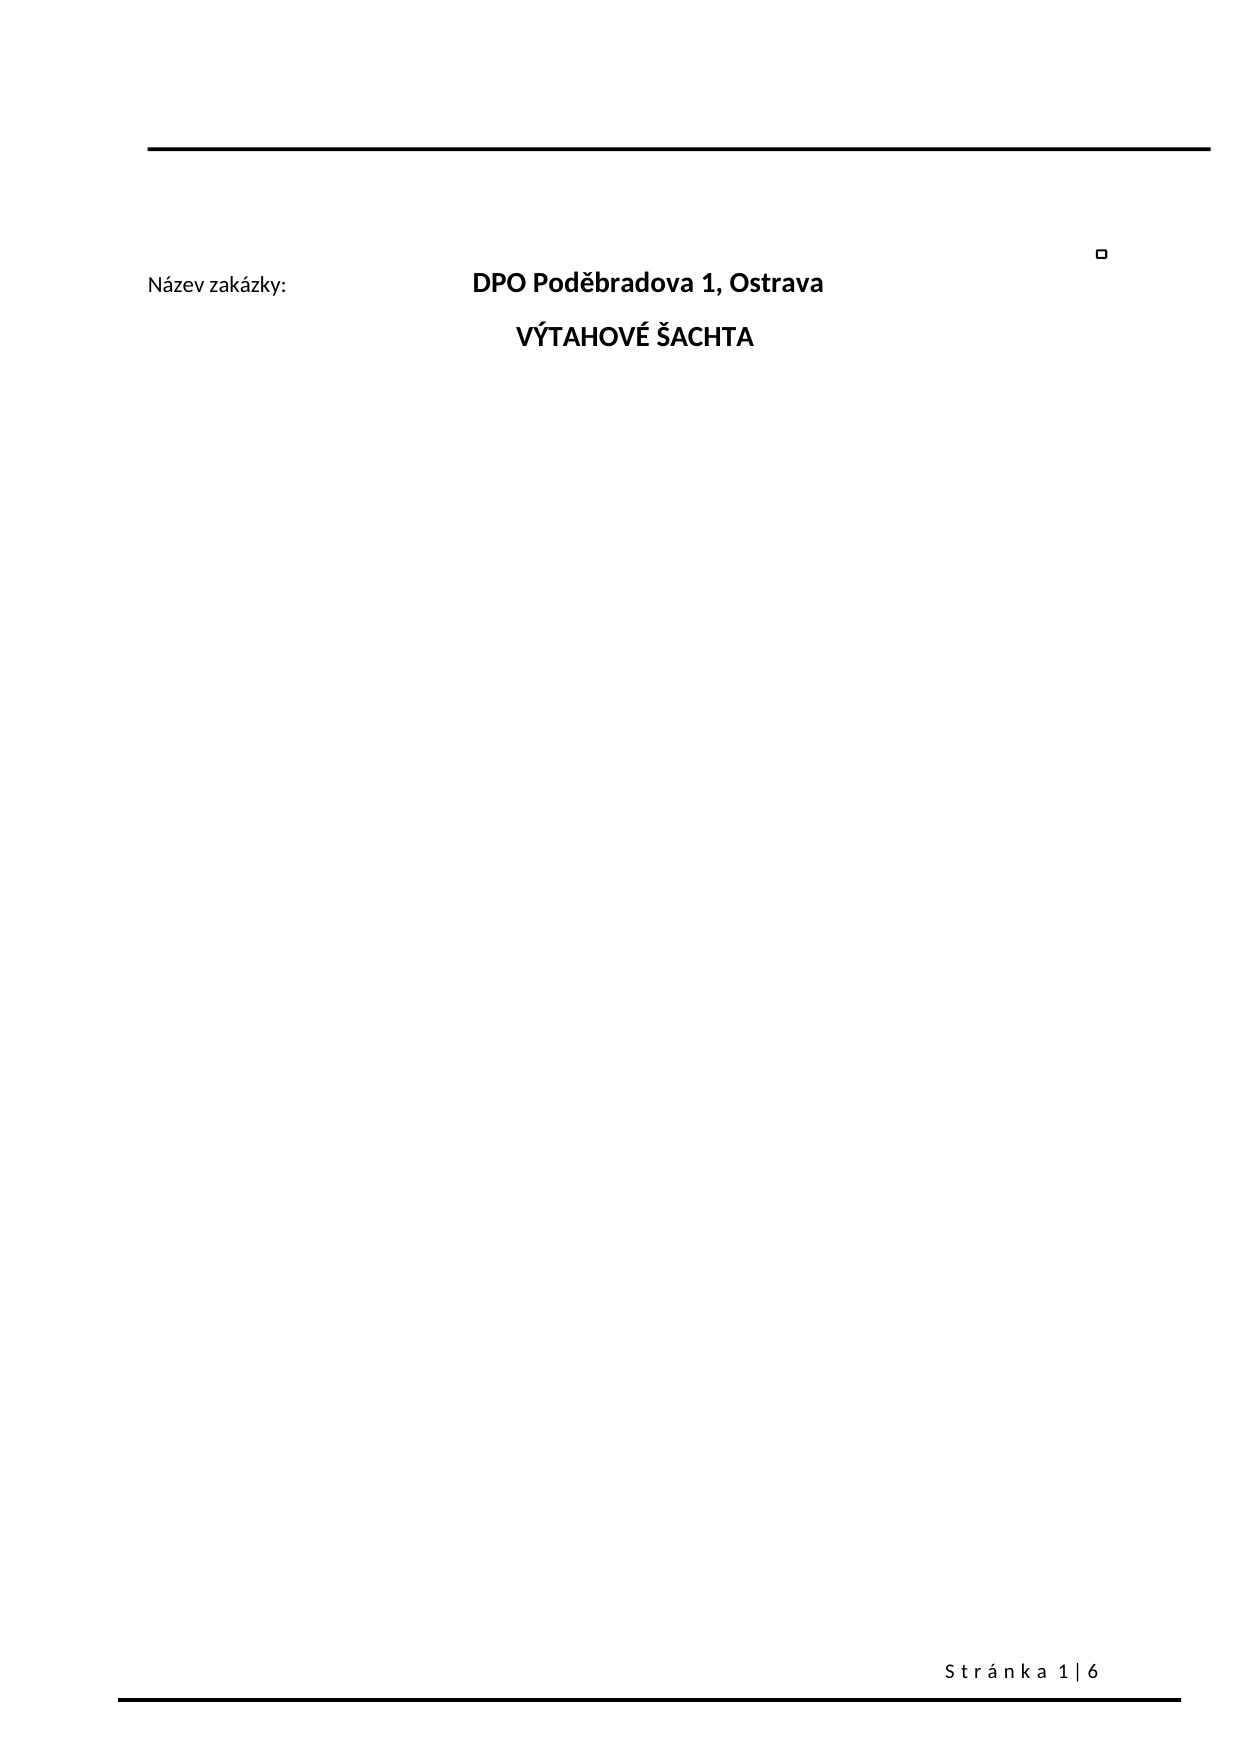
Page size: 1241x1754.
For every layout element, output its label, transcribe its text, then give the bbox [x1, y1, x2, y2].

text VÝTAHOVÉ ŠACHTA [148, 318, 1122, 353]
text Název zakázky: DPO Poděbradova 1, Ostrava [148, 264, 1122, 300]
